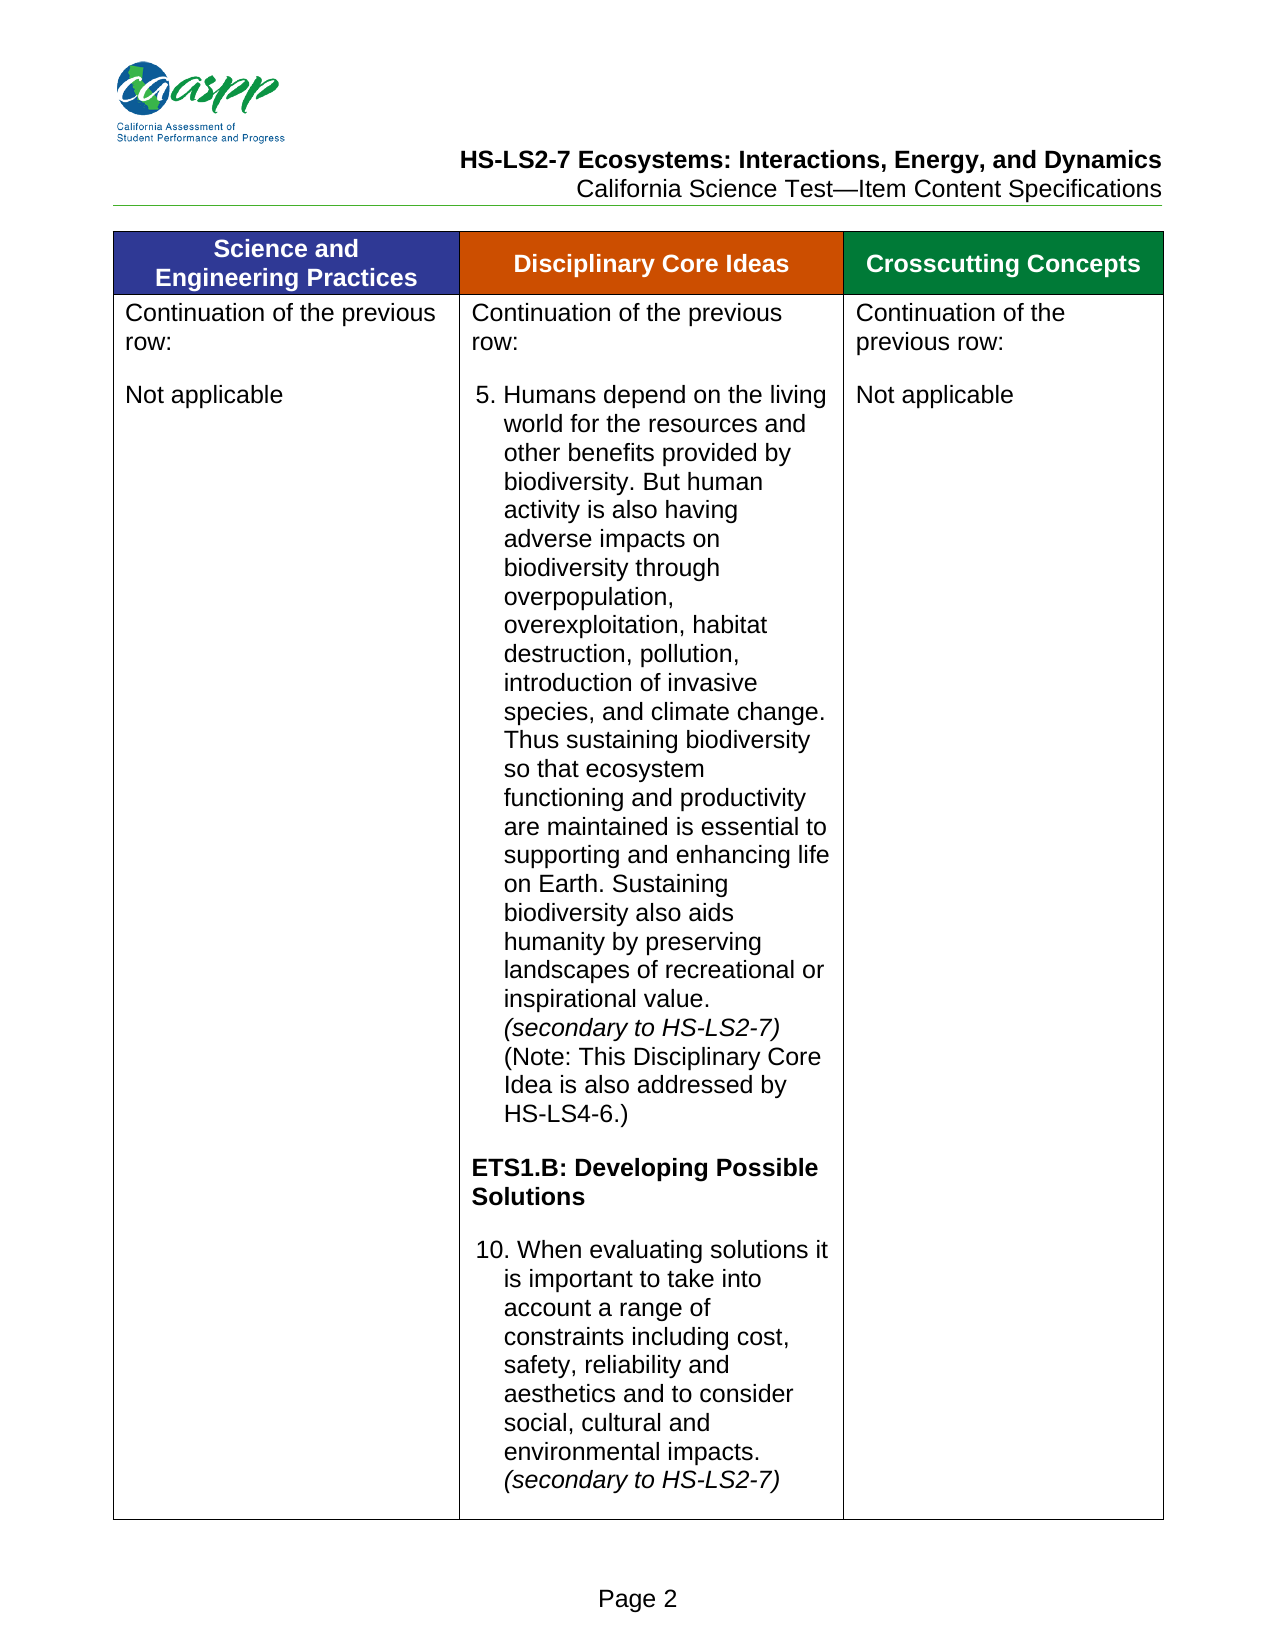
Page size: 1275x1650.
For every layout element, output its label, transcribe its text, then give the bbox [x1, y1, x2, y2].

picture [112, 60, 287, 146]
table_cell Continuation of the previous row: Not applicable [114, 295, 459, 1519]
table_cell Continuation of the previous row: 5. Humans depend on the living world for the resources and other benefits provided by biodiversity. But human activity is also having adverse impacts on biodiversity through overpopulation, overexploitation, habitat destruction, pollution, introduction of invasive species, and climate change. Thus sustaining biodiversity so that ecosystem functioning and productivity are maintained is essential to supporting and enhancing life on Earth. Sustaining biodiversity also aids humanity by preserving landscapes of recreational or inspirational value. (secondary to HS-LS2-7) (Note: This Disciplinary Core Idea is also addressed by HS-LS4-6.) ETS1.B: Developing Possible Solutions 10. When evaluating solutions it is important to take into account a range of constraints including cost, safety, reliability and aesthetics and to consider social, cultural and environmental impacts. (secondary to HS-LS2-7) [460, 295, 843, 1519]
table_header Disciplinary Core Ideas [460, 232, 843, 294]
table_cell Continuation of the previous row: Not applicable [844, 295, 1163, 1519]
table_header Science and Engineering Practices [114, 232, 459, 294]
table_header Crosscutting Concepts [844, 232, 1163, 294]
